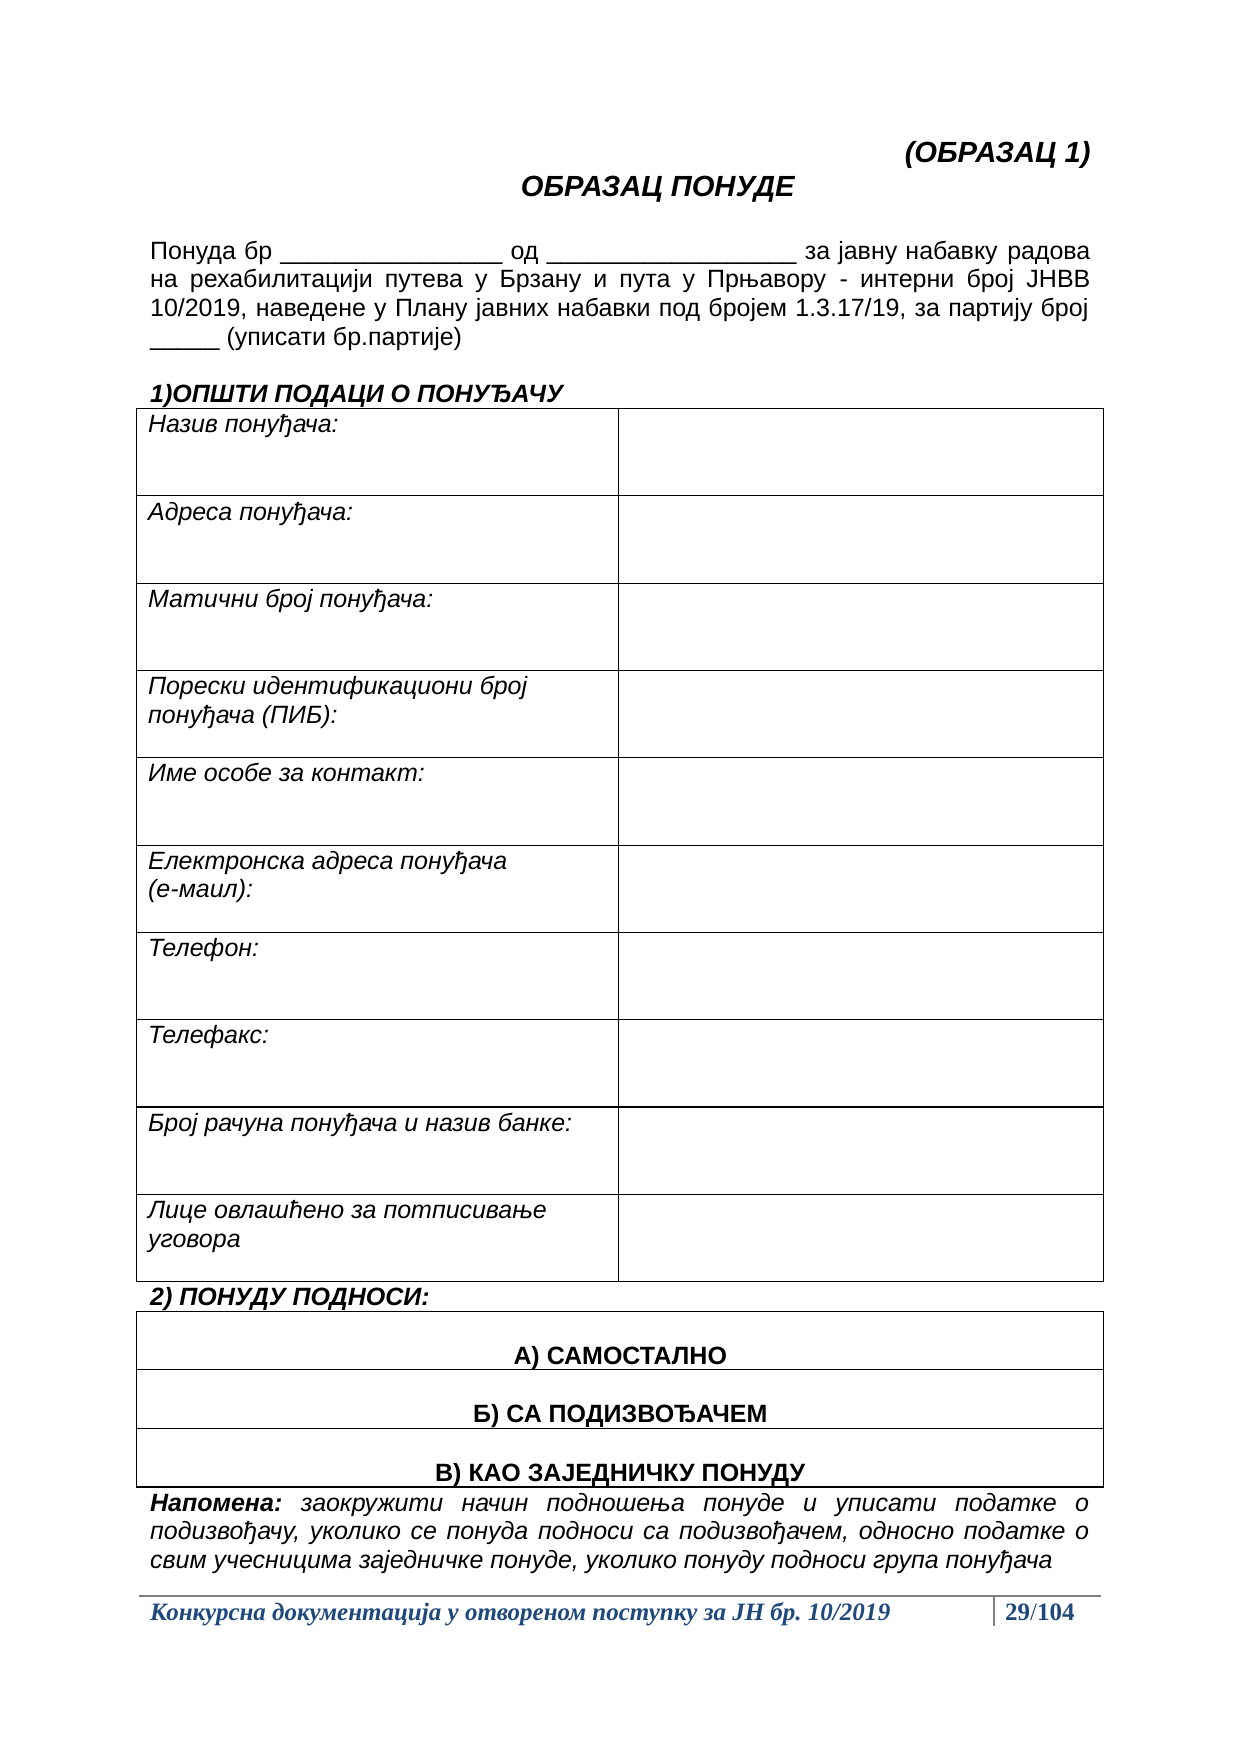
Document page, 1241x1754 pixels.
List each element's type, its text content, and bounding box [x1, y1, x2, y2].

table_cell Име особе за контакт: [137, 758, 618, 844]
table_cell [619, 758, 1103, 844]
text ОБРАЗАЦ ПОНУДЕ [225, 168, 1090, 202]
table_cell [619, 584, 1103, 670]
table_cell [619, 846, 1103, 932]
text (ОБРАЗАЦ 1) [225, 135, 1090, 168]
table_cell Матични број понуђача: [137, 584, 618, 670]
table_header А) САМОСТАЛНО [137, 1312, 1103, 1369]
table_cell [619, 1195, 1103, 1281]
table_cell Број рачуна понуђача и назив банке: [137, 1108, 618, 1194]
table_cell [619, 933, 1103, 1019]
text 2) ПОНУДУ ПОДНОСИ: [150, 1282, 1090, 1311]
table_cell Лице овлашћено за потписивање уговора [137, 1195, 618, 1281]
table_cell [619, 1020, 1103, 1106]
table_header [619, 409, 1103, 495]
text 1)ОПШТИ ПОДАЦИ О ПОНУЂАЧУ [150, 379, 1090, 408]
table_cell Б) СА ПОДИЗВОЂАЧЕМ [137, 1370, 1103, 1428]
table_cell [619, 1108, 1103, 1194]
table_cell Порески идентификациони број понуђача (ПИБ): [137, 671, 618, 757]
table_cell [619, 671, 1103, 757]
text Напомена: заокружити начин подношења понуде и уписати податке о подизвођачу, уколико се понуда подноси са подизвођачем, односно податке о свим учесницима заједничке понуде, уколико понуду подноси група понуђача [150, 1488, 1090, 1574]
table_cell Адреса понуђача: [137, 496, 618, 583]
table_cell [619, 496, 1103, 583]
text Понуда бр ________________ од __________________ за јавну набавку радова на рехабилитацији путева у Брзану и пута у Прњавору - интерни број ЈНВВ 10/2019, наведене у Плану јавних набавки под бројем 1.3.17/19, за партију број _____ (уписати бр.партије) [150, 236, 1090, 351]
table_header Назив понуђача: [137, 409, 618, 495]
table_cell Телефакс: [137, 1020, 618, 1106]
table_cell Телефон: [137, 933, 618, 1019]
table_cell В) КАО ЗАЈЕДНИЧКУ ПОНУДУ [137, 1429, 1103, 1486]
table_cell Електронска адреса понуђача (е-маил): [137, 846, 618, 932]
